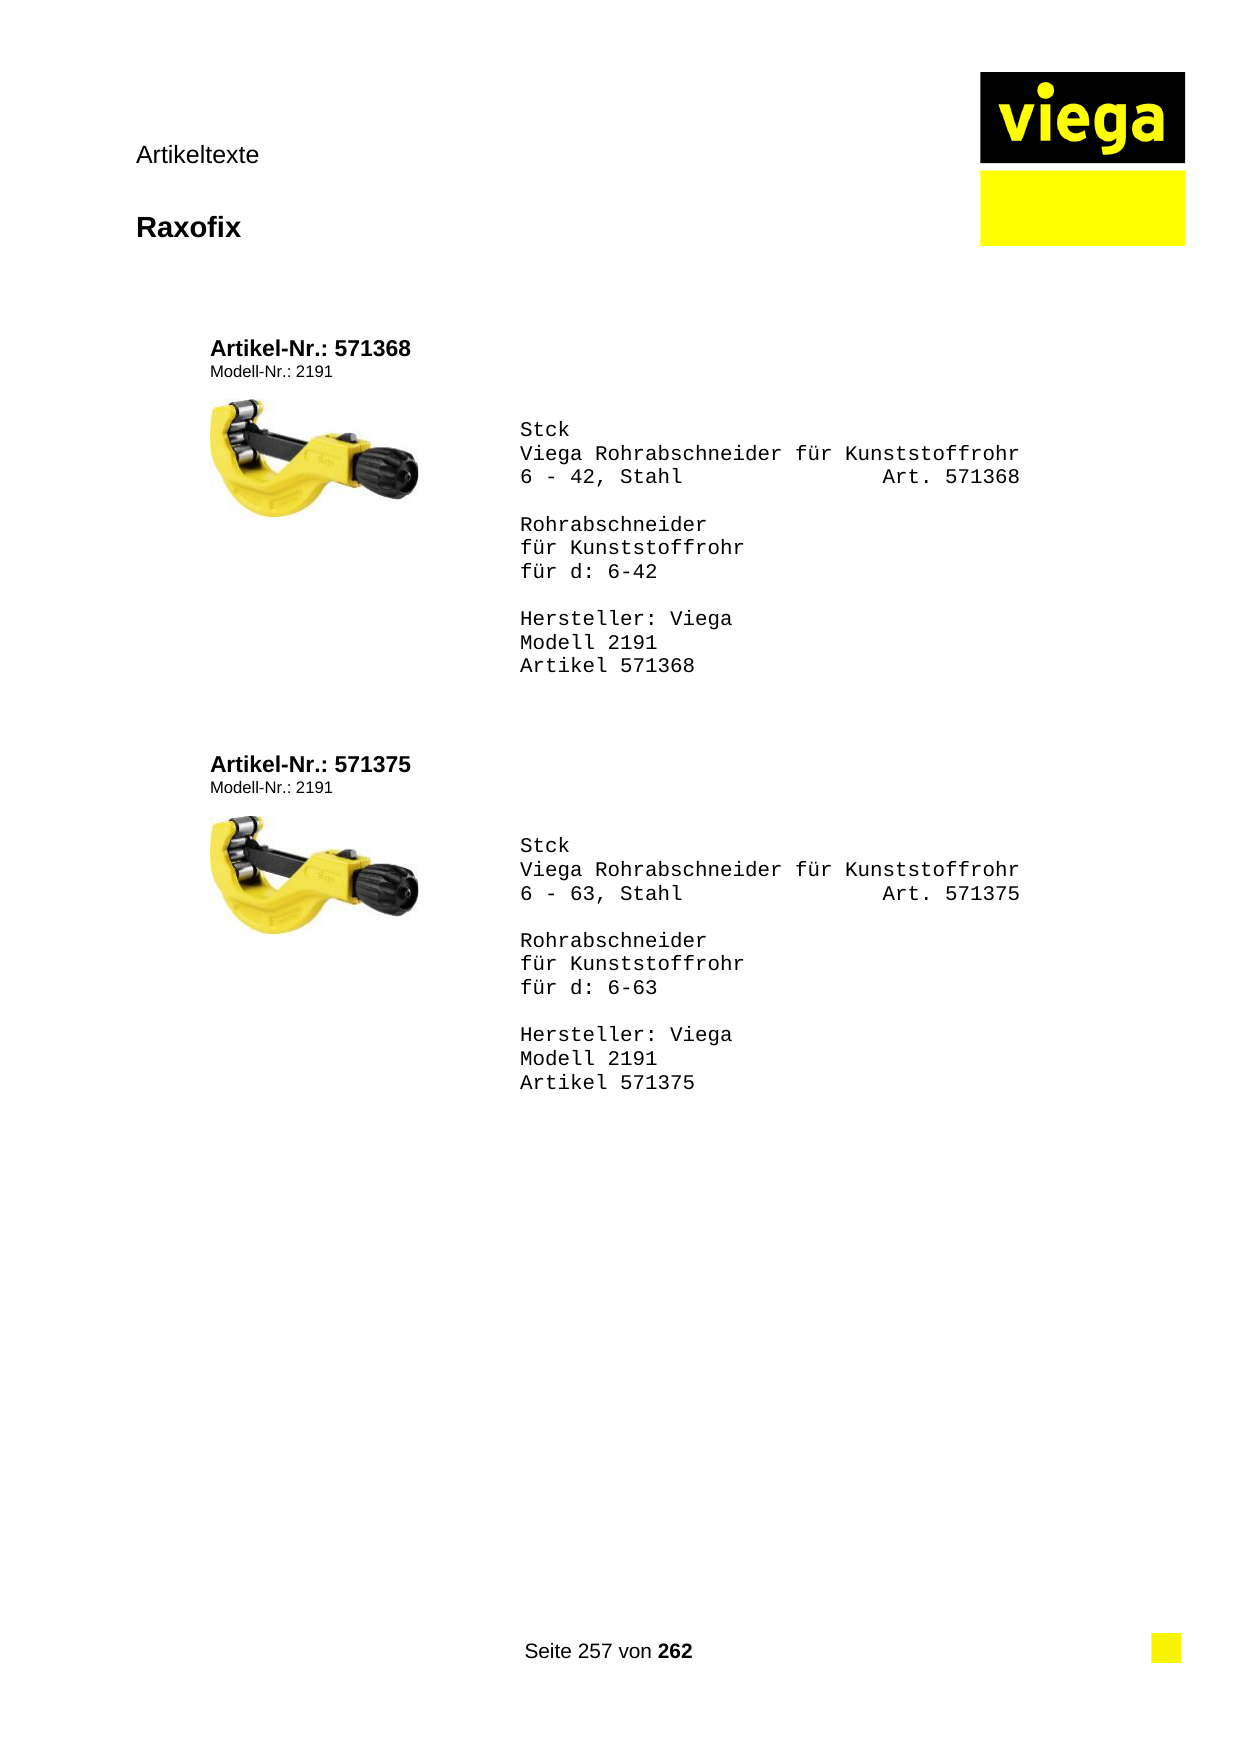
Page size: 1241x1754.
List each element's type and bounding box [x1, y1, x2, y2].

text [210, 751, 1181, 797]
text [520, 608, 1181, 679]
picture [210, 816, 419, 934]
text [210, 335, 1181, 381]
picture [980, 72, 1186, 246]
picture [1151, 1633, 1182, 1663]
picture [210, 399, 419, 517]
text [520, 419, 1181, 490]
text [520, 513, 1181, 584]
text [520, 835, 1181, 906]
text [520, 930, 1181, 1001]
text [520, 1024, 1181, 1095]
